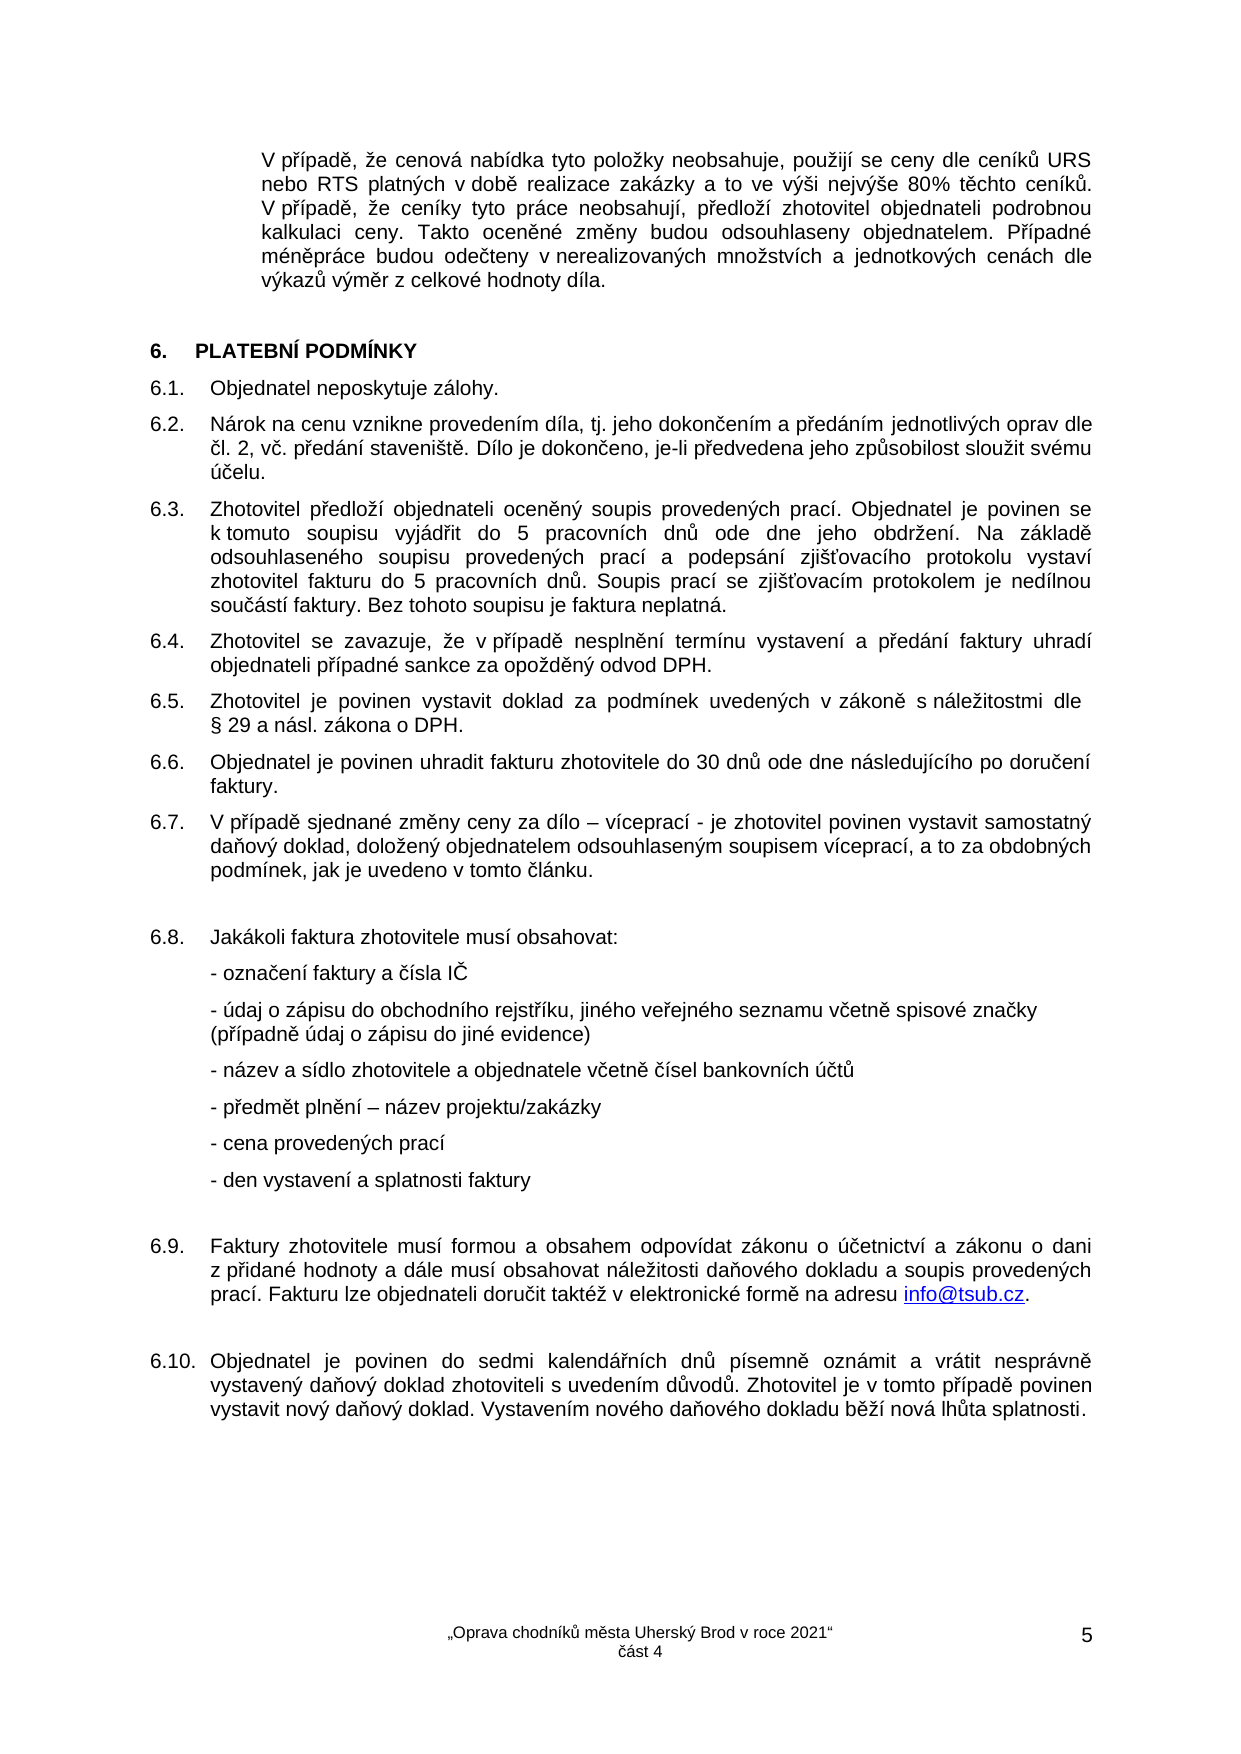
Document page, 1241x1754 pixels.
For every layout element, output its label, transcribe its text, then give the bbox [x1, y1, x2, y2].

subtitle - předmět plnění – název projektu/zakázky [150, 1094, 1093, 1118]
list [224, 148, 1093, 291]
subtitle Zhotovitel se zavazuje, že v případě nesplnění termínu vystavení a předání faktury uhradí objednateli případné sankce za opožděný odvod DPH. [150, 629, 1093, 677]
subtitle Zhotovitel je povinen vystavit doklad za podmínek uvedených v zákoně s náležitostmi dle § 29 a násl. zákona o DPH. [150, 689, 1093, 737]
subtitle - název a sídlo zhotovitele a objednatele včetně čísel bankovních účtů [150, 1058, 1093, 1082]
subtitle PLATEBNÍ PODMÍNKY [150, 339, 1093, 363]
subtitle Nárok na cenu vznikne provedením díla, tj. jeho dokončením a předáním jednotlivých oprav dle čl. 2, vč. předání staveniště. Dílo je dokončeno, je-li předvedena jeho způsobilost sloužit svému účelu. [150, 412, 1093, 484]
subtitle - údaj o zápisu do obchodního rejstříku, jiného veřejného seznamu včetně spisové značky (případně údaj o zápisu do jiné evidence) [210, 998, 1093, 1046]
subtitle - označení faktury a čísla IČ [150, 961, 1093, 985]
subtitle - cena provedených prací [150, 1131, 1093, 1155]
subtitle V případě sjednané změny ceny za dílo – víceprací - je zhotovitel povinen vystavit samostatný daňový doklad, doložený objednatelem odsouhlaseným soupisem víceprací, a to za obdobných podmínek, jak je uvedeno v tomto článku. [150, 810, 1093, 882]
subtitle Objednatel neposkytuje zálohy. [150, 376, 1093, 400]
subtitle - den vystavení a splatnosti faktury [150, 1167, 1093, 1191]
subtitle Objednatel je povinen do sedmi kalendářních dnů písemně oznámit a vrátit nesprávně vystavený daňový doklad zhotoviteli s uvedením důvodů. Zhotovitel je v tomto případě povinen vystavit nový daňový doklad. Vystavením nového daňového dokladu běží nová lhůta splatnosti. [150, 1349, 1093, 1421]
subtitle Objednatel je povinen uhradit fakturu zhotovitele do 30 dnů ode dne následujícího po doručení faktury. [150, 750, 1093, 798]
subtitle Zhotovitel předloží objednateli oceněný soupis provedených prací. Objednatel je povinen se k tomuto soupisu vyjádřit do 5 pracovních dnů ode dne jeho obdržení. Na základě odsouhlaseného soupisu provedených prací a podepsání zjišťovacího protokolu vystaví zhotovitel fakturu do 5 pracovních dnů. Soupis prací se zjišťovacím protokolem je nedílnou součástí faktury. Bez tohoto soupisu je faktura neplatná. [150, 497, 1093, 616]
subtitle Jakákoli faktura zhotovitele musí obsahovat: [150, 925, 1093, 949]
subtitle Faktury zhotovitele musí formou a obsahem odpovídat zákonu o účetnictví a zákonu o dani z přidané hodnoty a dále musí obsahovat náležitosti daňového dokladu a soupis provedených prací. Fakturu lze objednateli doručit taktéž v elektronické formě na adresu info@tsub.cz. [150, 1234, 1093, 1306]
